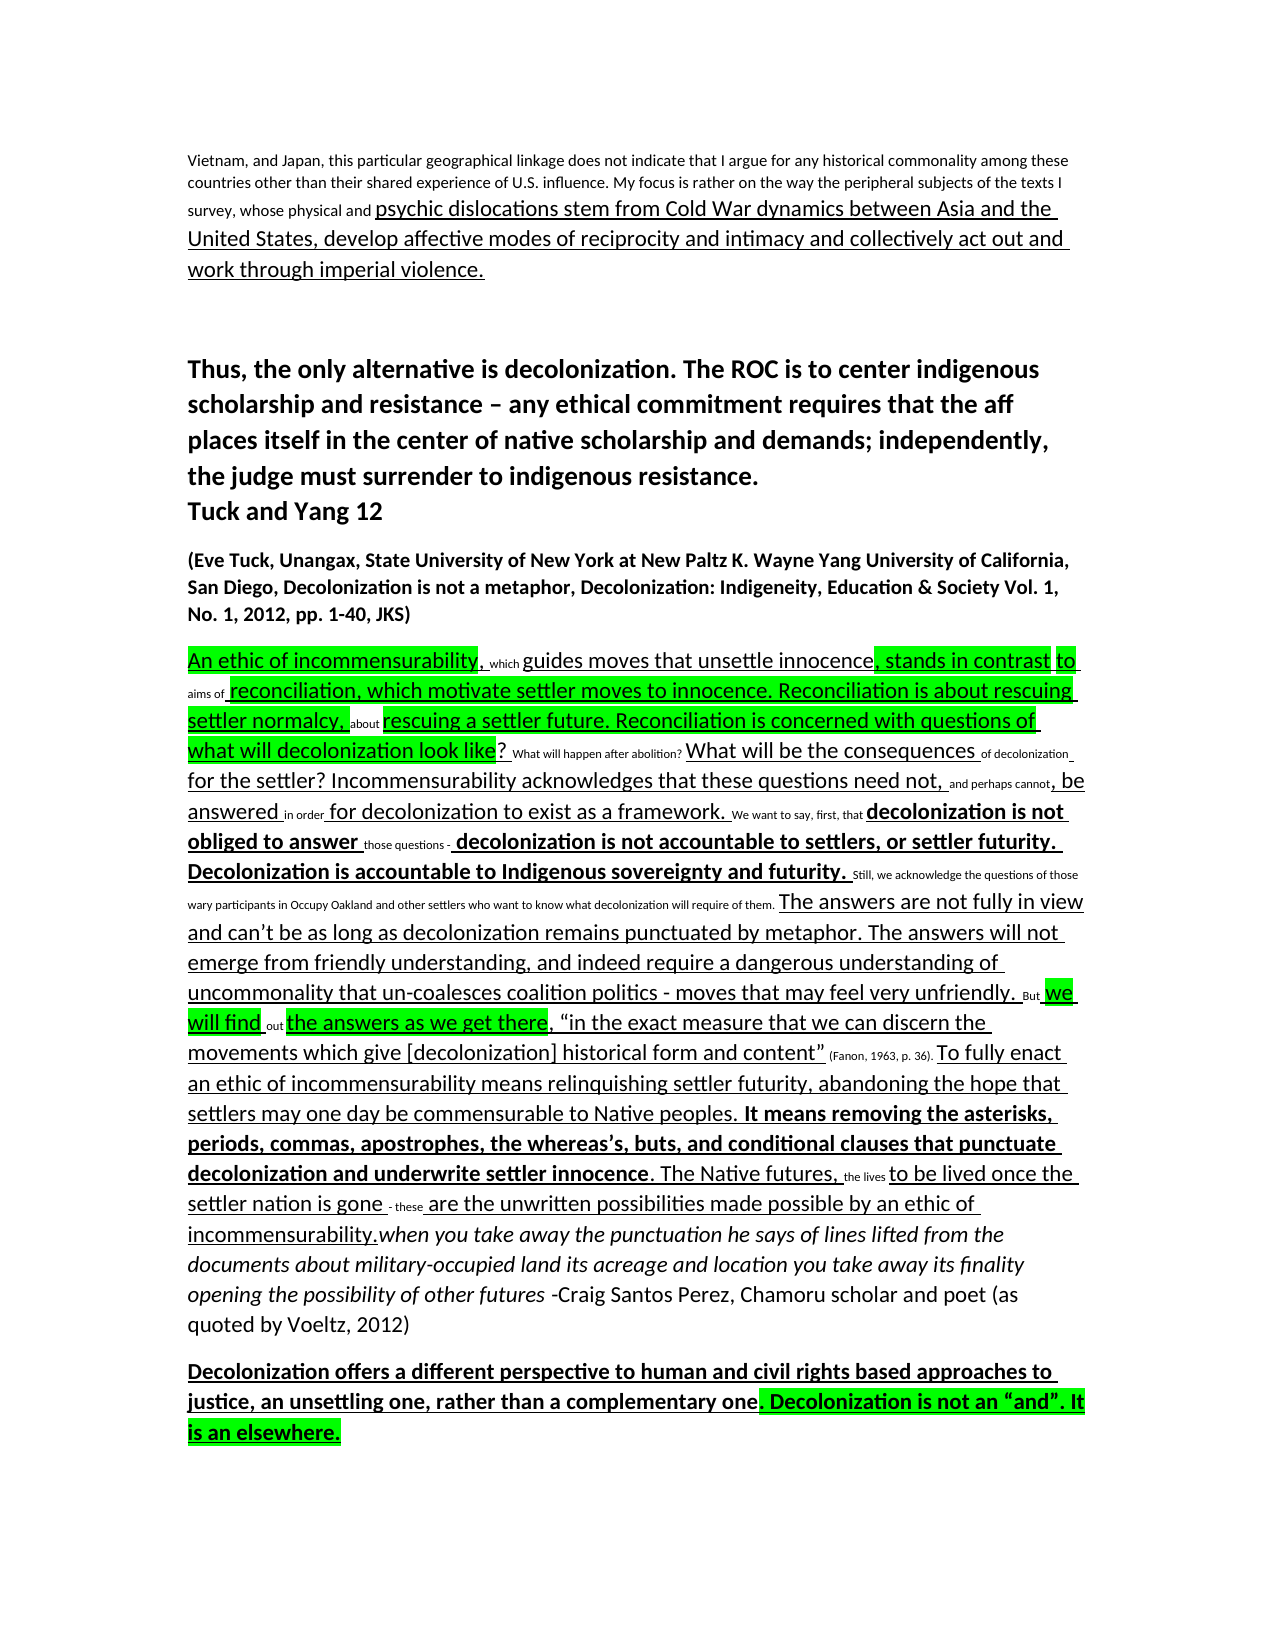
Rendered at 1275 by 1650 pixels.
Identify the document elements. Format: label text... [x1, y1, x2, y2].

subtitle Thus, the only alternative is decolonization. The ROC is to center indigenous scholarship and resistance – any ethical commitment requires that the aff places itself in the center of native scholarship and demands; independently, the judge must surrender to indigenous resistance. [187, 352, 1087, 492]
text An ethic of incommensurability, which guides moves that unsettle innocence, stands in contrast to aims of reconciliation, which motivate settler moves to innocence. Reconciliation is about rescuing settler normalcy, about rescuing a settler future. Reconciliation is concerned with questions of what will decolonization look like? What will happen after abolition? What will be the consequences of decolonization for the settler? Incommensurability acknowledges that these questions need not, and perhaps cannot, be answered in order for decolonization to exist as a framework. We want to say, first, that decolonization is not obliged to answer those questions - decolonization is not accountable to settlers, or settler futurity. Decolonization is accountable to Indigenous sovereignty and futurity. Still, we acknowledge the questions of those wary participants in Occupy Oakland and other settlers who want to know what decolonization will require of them. The answers are not fully in view and can’t be as long as decolonization remains punctuated by metaphor. The answers will not emerge from friendly understanding, and indeed require a dangerous understanding of uncommonality that un-coalesces coalition politics - moves that may feel very unfriendly. But we will find out the answers as we get there, “in the exact measure that we can discern the movements which give [decolonization] historical form and content” (Fanon, 1963, p. 36). To fully enact an ethic of incommensurability means relinquishing settler futurity, abandoning the hope that settlers may one day be commensurable to Native peoples. It means removing the asterisks, periods, commas, apostrophes, the whereas’s, buts, and conditional clauses that punctuate decolonization and underwrite settler innocence. The Native futures, the lives to be lived once the settler nation is gone - these are the unwritten possibilities made possible by an ethic of incommensurability.when you take away the punctuation he says of lines lifted from the documents about military-occupied land its acreage and location you take away its finality opening the possibility of other futures -Craig Santos Perez, Chamoru scholar and poet (as quoted by Voeltz, 2012) [187, 646, 1087, 1338]
text (Eve Tuck, Unangax, State University of New York at New Paltz K. Wayne Yang University of California, San Diego, Decolonization is not a metaphor, Decolonization: Indigeneity, Education & Society Vol. 1, No. 1, 2012, pp. 1-40, JKS) [187, 547, 1087, 627]
text Decolonization offers a different perspective to human and civil rights based approaches to justice, an unsettling one, rather than a complementary one. Decolonization is not an “and”. It is an elsewhere. [187, 1357, 1087, 1446]
text Tuck and Yang 12 [187, 494, 1087, 528]
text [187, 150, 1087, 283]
